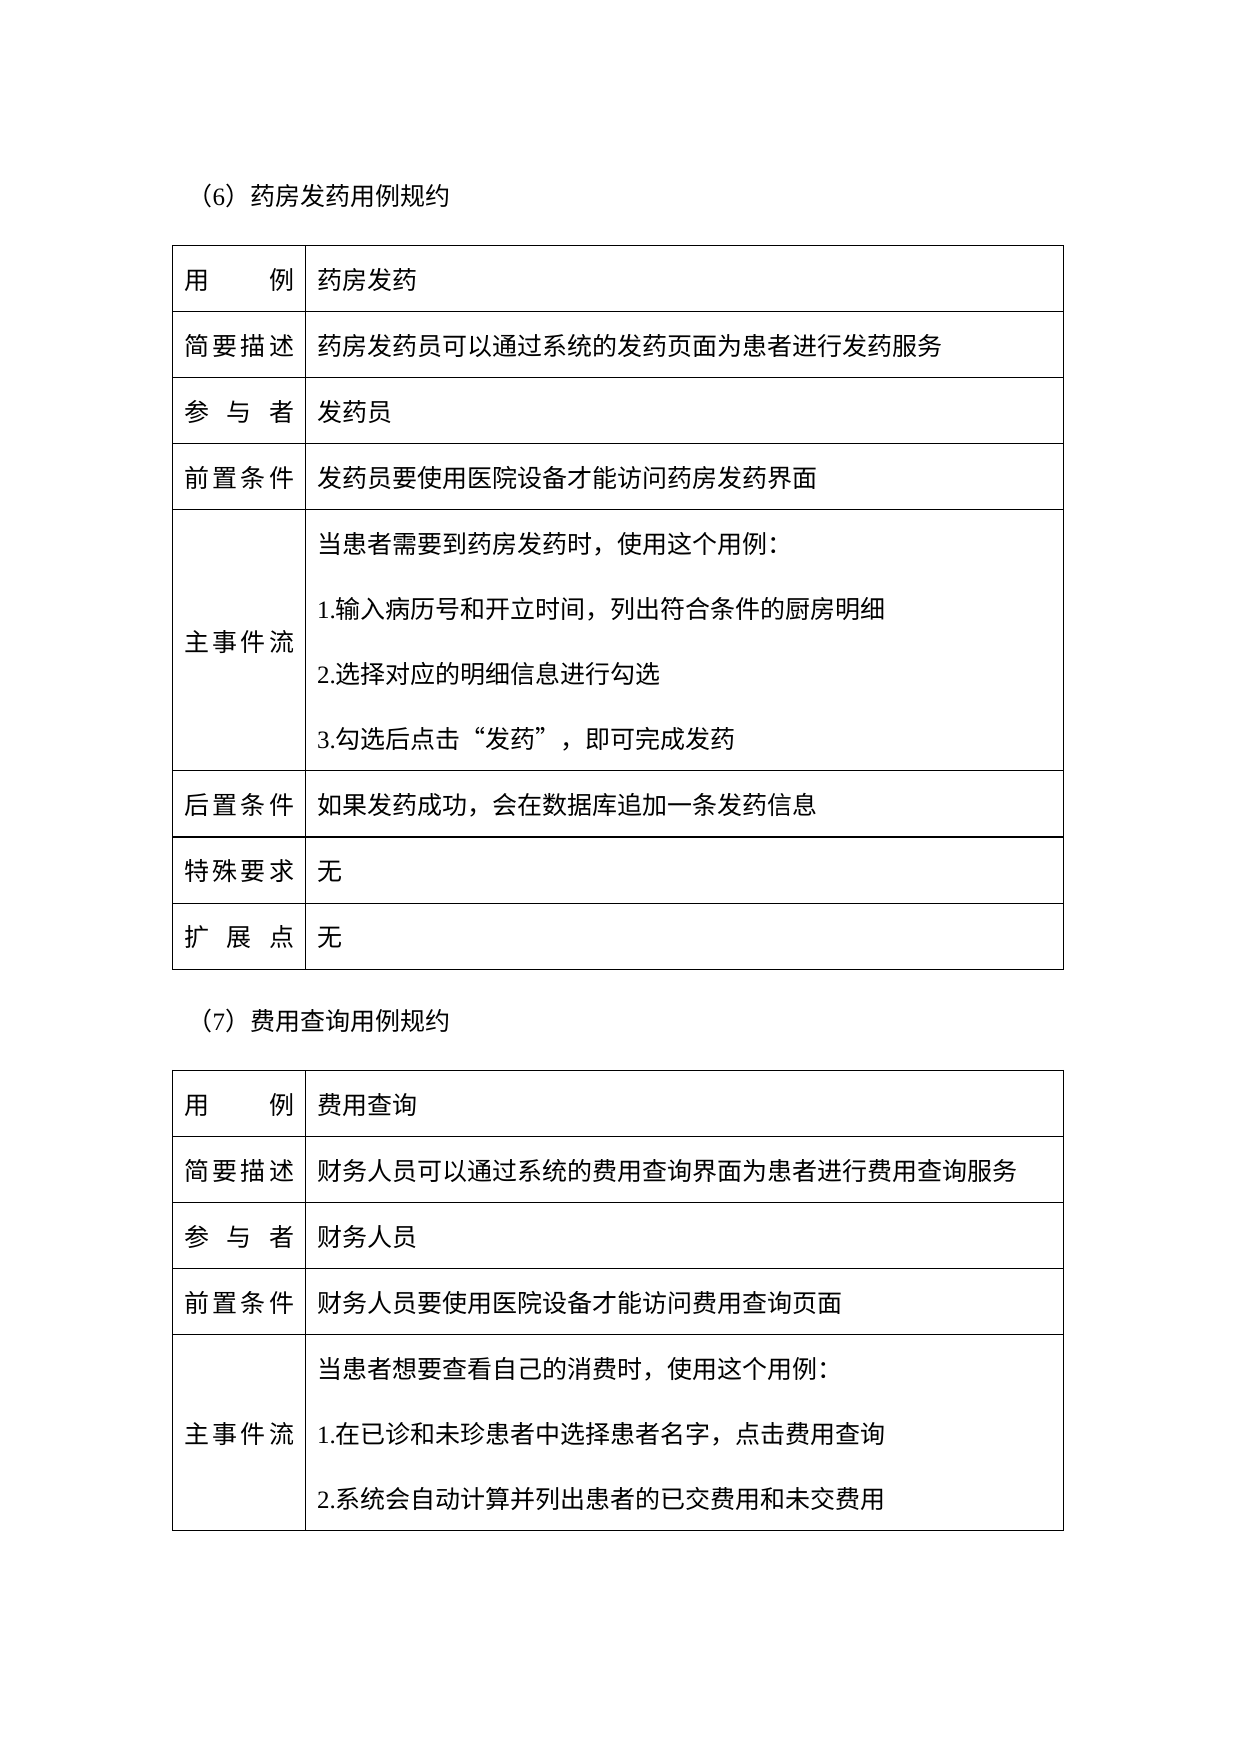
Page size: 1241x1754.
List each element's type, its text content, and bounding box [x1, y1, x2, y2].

table_cell 主事件流 [173, 510, 305, 770]
table_cell 后置条件 [173, 771, 305, 836]
table_header 用例 [173, 246, 305, 311]
table_cell 参与者 [173, 378, 305, 443]
table_header 用例 [173, 1071, 305, 1136]
table_cell 无 [306, 838, 1063, 902]
table_cell 发药员 [306, 378, 1063, 443]
table_cell 前置条件 [173, 1269, 305, 1334]
text （6）药房发药用例规约 [187, 162, 1053, 227]
table_cell 扩展点 [173, 904, 305, 968]
table_cell 财务人员要使用医院设备才能访问费用查询页面 [306, 1269, 1063, 1334]
table_cell 无 [306, 904, 1063, 968]
table_cell 财务人员可以通过系统的费用查询界面为患者进行费用查询服务 [306, 1137, 1063, 1202]
table_header 药房发药 [306, 246, 1063, 311]
table_cell 简要描述 [173, 1137, 305, 1202]
table_cell 主事件流 [173, 1335, 305, 1530]
table_cell 药房发药员可以通过系统的发药页面为患者进行发药服务 [306, 312, 1063, 377]
table_cell 当患者需要到药房发药时，使用这个用例： 1.输入病历号和开立时间，列出符合条件的厨房明细 2.选择对应的明细信息进行勾选 3.勾选后点击“发药”，即可完成发药 [306, 510, 1063, 770]
table_cell 财务人员 [306, 1203, 1063, 1268]
table_cell 如果发药成功，会在数据库追加一条发药信息 [306, 771, 1063, 836]
table_cell 发药员要使用医院设备才能访问药房发药界面 [306, 444, 1063, 509]
table_cell 简要描述 [173, 312, 305, 377]
table_cell 前置条件 [173, 444, 305, 509]
table_header 费用查询 [306, 1071, 1063, 1136]
table_cell 当患者想要查看自己的消费时，使用这个用例： 1.在已诊和未珍患者中选择患者名字，点击费用查询 2.系统会自动计算并列出患者的已交费用和未交费用 [306, 1335, 1063, 1530]
text （7）费用查询用例规约 [187, 987, 1053, 1052]
table_cell 参与者 [173, 1203, 305, 1268]
table_cell 特殊要求 [173, 838, 305, 902]
